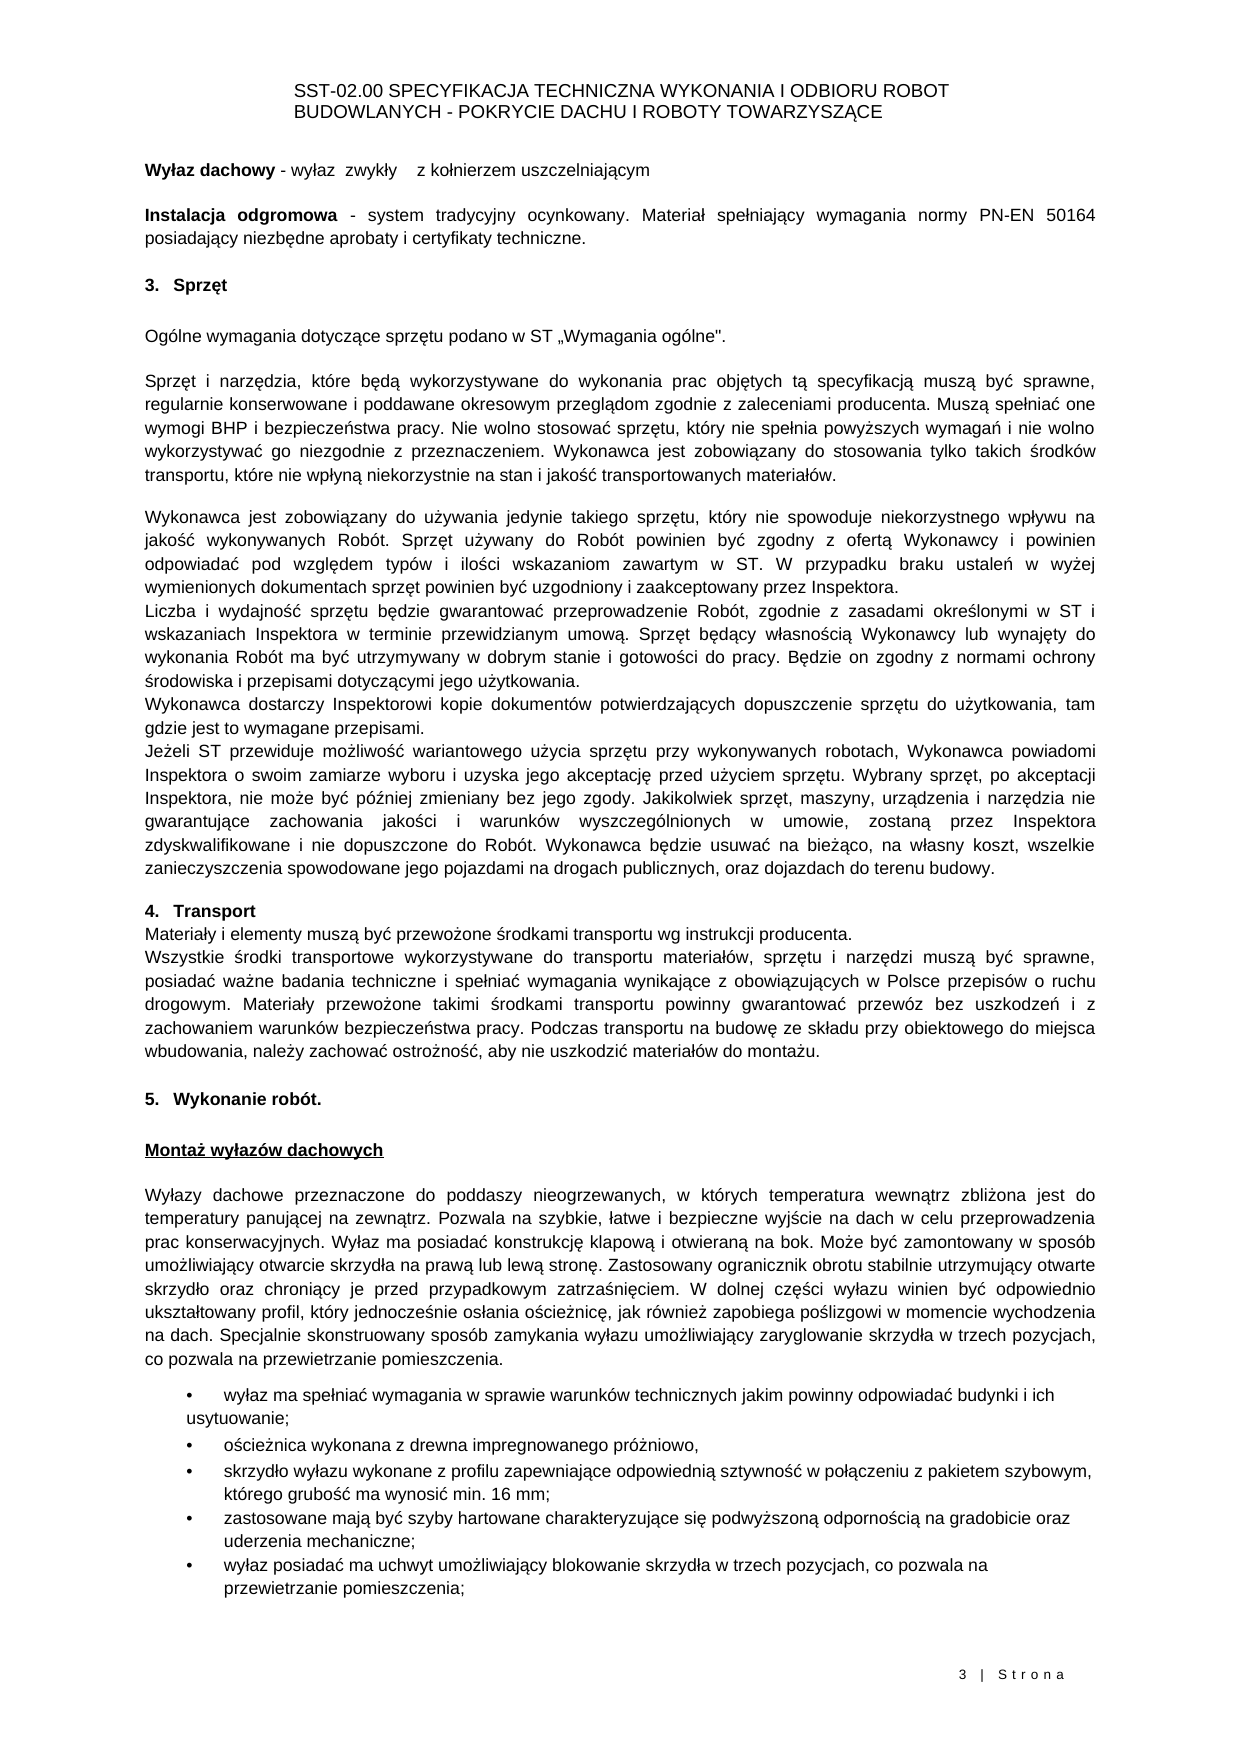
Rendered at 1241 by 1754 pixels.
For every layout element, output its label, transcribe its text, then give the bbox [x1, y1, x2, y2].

text Wykonawca dostarczy Inspektorowi kopie dokumentów potwierdzających dopuszczenie sprzętu do użytkowania, tam gdzie jest to wymagane przepisami. [144, 694, 1097, 738]
text Jeżeli ST przewiduje możliwość wariantowego użycia sprzętu przy wykonywanych robotach, Wykonawca powiadomi Inspektora o swoim zamiarze wyboru i uzyska jego akceptację przed użyciem sprzętu. Wybrany sprzęt, po akceptacji Inspektora, nie może być później zmieniany bez jego zgody. Jakikolwiek sprzęt, maszyny, urządzenia i narzędzia nie gwarantujące zachowania jakości i warunków wyszczególnionych w umowie, zostaną przez Inspektora zdyskwalifikowane i nie dopuszczone do Robót. Wykonawca będzie usuwać na bieżąco, na własny koszt, wszelkie zanieczyszczenia spowodowane jego pojazdami na drogach publicznych, oraz dojazdach do terenu budowy. [144, 741, 1097, 878]
text Instalacja odgromowa - system tradycyjny ocynkowany. Materiał spełniający wymagania normy PN-EN 50164 posiadający niezbędne aprobaty i certyfikaty techniczne. [144, 205, 1097, 248]
list Wykonanie robót. [144, 1088, 1097, 1109]
list zastosowane mają być szyby hartowane charakteryzujące się podwyższoną odpornością na gradobicie oraz uderzenia mechaniczne; [186, 1508, 1097, 1551]
list wyłaz posiadać ma uchwyt umożliwiający blokowanie skrzydła w trzech pozycjach, co pozwala na przewietrzanie pomieszczenia; [186, 1554, 1097, 1598]
text Wszystkie środki transportowe wykorzystywane do transportu materiałów, sprzętu i narzędzi muszą być sprawne, posiadać ważne badania techniczne i spełniać wymagania wynikające z obowiązujących w Polsce przepisów o ruchu drogowym. Materiały przewożone takimi środkami transportu powinny gwarantować przewóz bez uszkodzeń i z zachowaniem warunków bezpieczeństwa pracy. Podczas transportu na budowę ze składu przy obiektowego do miejsca wbudowania, należy zachować ostrożność, aby nie uszkodzić materiałów do montażu. [144, 947, 1097, 1061]
list wyłaz ma spełniać wymagania w sprawie warunków technicznych jakim powinny odpowiadać budynki i ich usytuowanie; [186, 1384, 1097, 1428]
text Ogólne wymagania dotyczące sprzętu podano w ST „Wymagania ogólne". [144, 326, 1097, 346]
text Liczba i wydajność sprzętu będzie gwarantować przeprowadzenie Robót, zgodnie z zasadami określonymi w ST i wskazaniach Inspektora w terminie przewidzianym umową. Sprzęt będący własnością Wykonawcy lub wynajęty do wykonania Robót ma być utrzymywany w dobrym stanie i gotowości do pracy. Będzie on zgodny z normami ochrony środowiska i przepisami dotyczącymi jego użytkowania. [144, 600, 1097, 691]
text Wyłaz dachowy - wyłaz zwykły z kołnierzem uszczelniającym [144, 159, 1097, 180]
list skrzydło wyłazu wykonane z profilu zapewniające odpowiednią sztywność w połączeniu z pakietem szybowym, którego grubość ma wynosić min. 16 mm; [186, 1461, 1097, 1504]
text Montaż wyłazów dachowych [144, 1139, 1097, 1160]
text Wykonawca jest zobowiązany do używania jedynie takiego sprzętu, który nie spowoduje niekorzystnego wpływu na jakość wykonywanych Robót. Sprzęt używany do Robót powinien być zgodny z ofertą Wykonawcy i powinien odpowiadać pod względem typów i ilości wskazaniom zawartym w ST. W przypadku braku ustaleń w wyżej wymienionych dokumentach sprzęt powinien być uzgodniony i zaakceptowany przez Inspektora. [144, 507, 1097, 597]
text Sprzęt i narzędzia, które będą wykorzystywane do wykonania prac objętych tą specyfikacją muszą być sprawne, regularnie konserwowane i poddawane okresowym przeglądom zgodnie z zaleceniami producenta. Muszą spełniać one wymogi BHP i bezpieczeństwa pracy. Nie wolno stosować sprzętu, który nie spełnia powyższych wymagań i nie wolno wykorzystywać go niezgodnie z przeznaczeniem. Wykonawca jest zobowiązany do stosowania tylko takich środków transportu, które nie wpłyną niekorzystnie na stan i jakość transportowanych materiałów. [144, 371, 1097, 485]
list Sprzęt [144, 275, 1097, 295]
text Wyłazy dachowe przeznaczone do poddaszy nieogrzewanych, w których temperatura wewnątrz zbliżona jest do temperatury panującej na zewnątrz. Pozwala na szybkie, łatwe i bezpieczne wyjście na dach w celu przeprowadzenia prac konserwacyjnych. Wyłaz ma posiadać konstrukcję klapową i otwieraną na bok. Może być zamontowany w sposób umożliwiający otwarcie skrzydła na prawą lub lewą stronę. Zastosowany ogranicznik obrotu stabilnie utrzymujący otwarte skrzydło oraz chroniący je przed przypadkowym zatrzaśnięciem. W dolnej części wyłazu winien być odpowiednio ukształtowany profil, który jednocześnie osłania ościeżnicę, jak również zapobiega poślizgowi w momencie wychodzenia na dach. Specjalnie skonstruowany sposób zamykania wyłazu umożliwiający zaryglowanie skrzydła w trzech pozycjach, co pozwala na przewietrzanie pomieszczenia. [144, 1184, 1097, 1369]
list Transport [144, 900, 1097, 921]
text Materiały i elementy muszą być przewożone środkami transportu wg instrukcji producenta. [144, 924, 1097, 944]
list ościeżnica wykonana z drewna impregnowanego próżniowo, [186, 1434, 1097, 1455]
